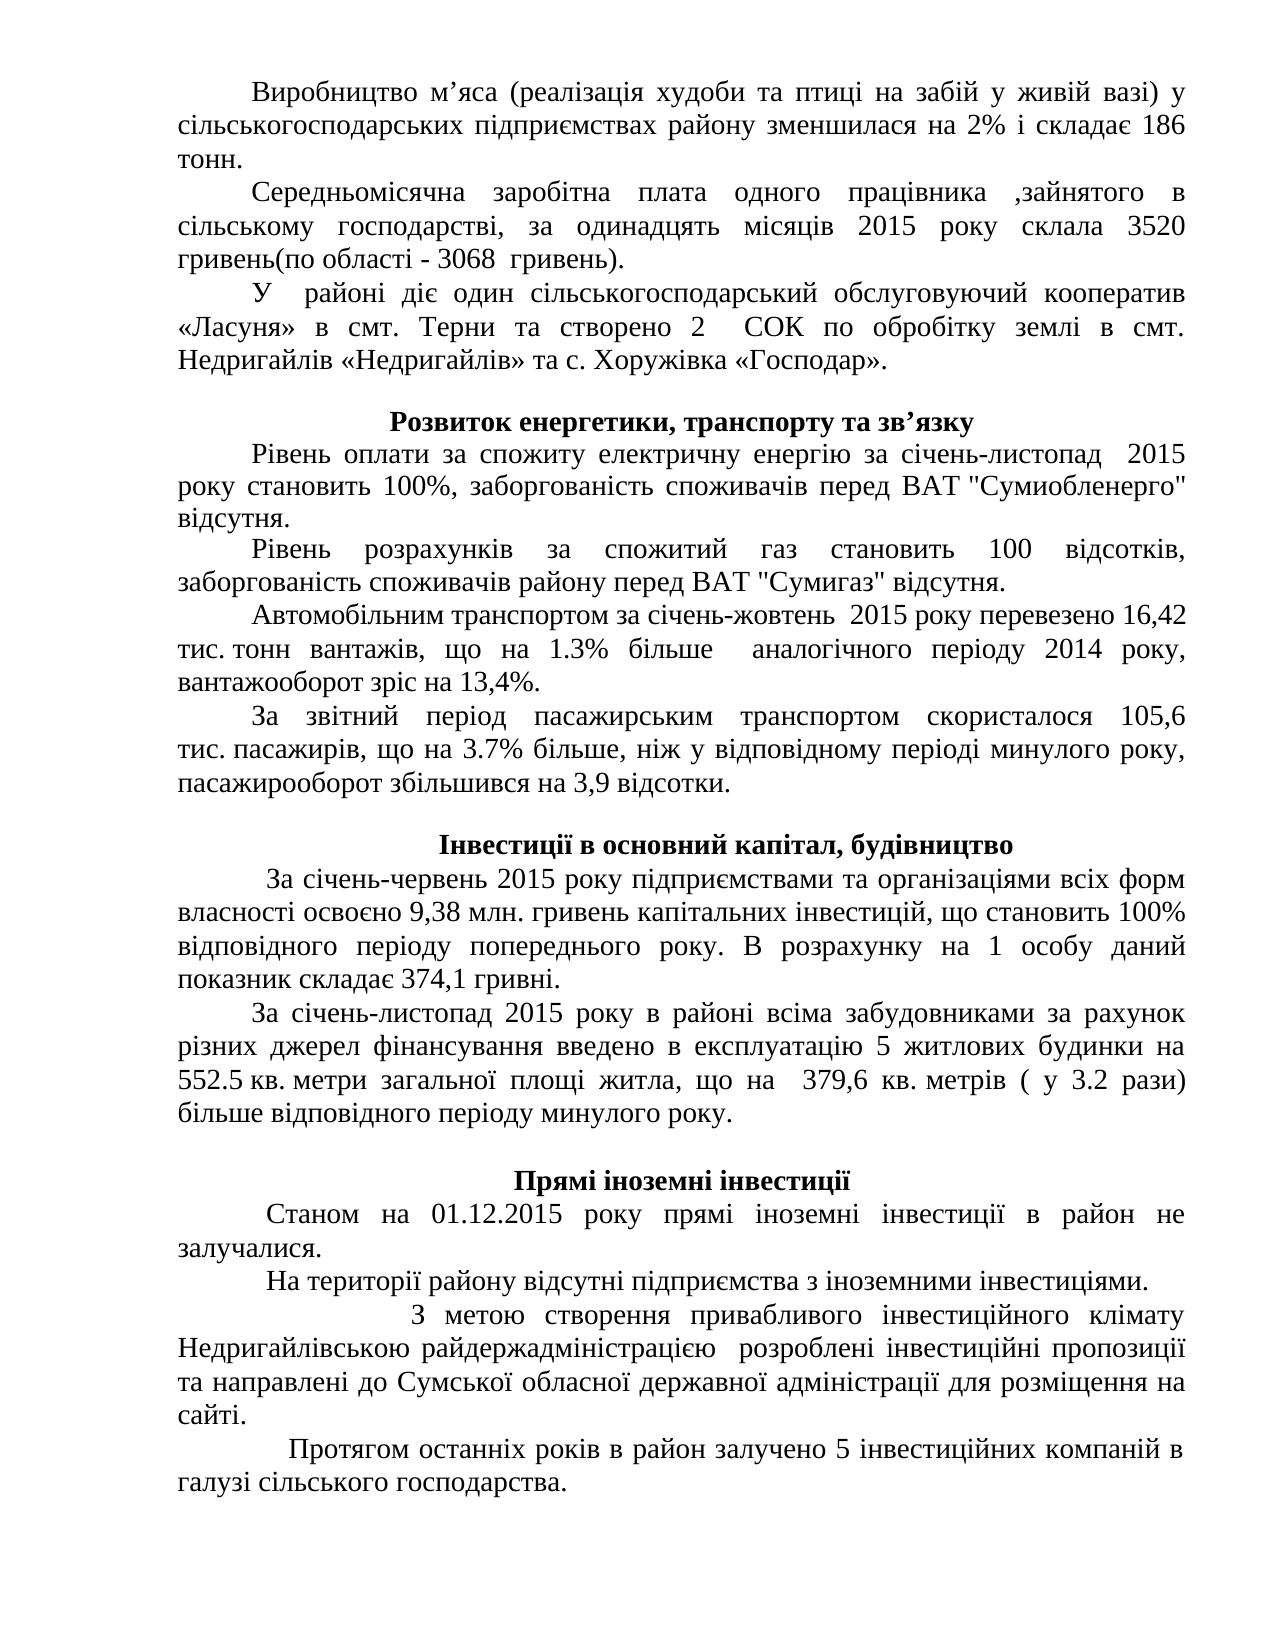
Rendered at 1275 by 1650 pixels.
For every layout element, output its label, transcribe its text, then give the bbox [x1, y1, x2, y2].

text За січень-червень 2015 року підприємствами та організаціями всіх форм власності освоєно 9,38 млн. гривень капітальних інвестицій, що становить 100% відповідного періоду попереднього року. В розрахунку на 1 особу даний показник складає 374,1 гривні. [177, 861, 1186, 995]
subtitle Розвиток енергетики, транспорту та зв’язку [177, 404, 1186, 438]
text За звітний період пасажирським транспортом скористалося 105,6 тис. пасажирів, що на 3.7% більше, ніж у відповідному періоді минулого року, пасажирооборот збільшився на 3,9 відсотки. [177, 698, 1186, 798]
text З метою створення привабливого інвестиційного клімату Недригайлівською райдержадміністрацією розроблені інвестиційні пропозиції та направлені до Сумської обласної державної адміністрації для розміщення на сайті. [177, 1297, 1186, 1431]
text Автомобільним транспортом за січень-жовтень 2015 року перевезено 16,42 тис. тонн вантажів, що на 1.3% більше аналогічного періоду 2014 року, вантажооборот зріс на 13,4%. [177, 597, 1186, 698]
text Рівень оплати за спожиту електричну енергію за січень-листопад 2015 року становить 100%, заборгованість споживачів перед ВАТ "Сумиобленерго" відсутня. [177, 438, 1186, 533]
text Протягом останніх років в район залучено 5 інвестиційних компаній в галузі сільського господарства. [177, 1431, 1186, 1498]
text Рівень розрахунків за спожитий газ становить 100 відсотків, заборгованість споживачів району перед ВАТ "Сумигаз" відсутня. [177, 533, 1186, 597]
subtitle Інвестиції в основний капітал, будівництво [177, 827, 1186, 861]
text Середньомісячна заробітна плата одного працівника ,зайнятого в сільському господарстві, за одинадцять місяців 2015 року склала 3520 гривень(по області - 3068 гривень). [177, 174, 1186, 275]
text У районі діє один сільськогосподарський обслуговуючий кооператив «Ласуня» в смт. Терни та створено 2 СОК по обробітку землі в смт. Недригайлів «Недригайлів» та с. Хоружівка «Господар». [177, 275, 1186, 376]
text На території району відсутні підприємства з іноземними інвестиціями. [177, 1263, 1186, 1297]
text За січень-листопад 2015 року в районі всіма забудовниками за рахунок різних джерел фінансування введено в експлуатацію 5 житлових будинки на 552.5 кв. метри загальної площі житла, що на 379,6 кв. метрів ( у 3.2 рази) більше відповідного періоду минулого року. [177, 995, 1186, 1129]
text Станом на 01.12.2015 року прямі іноземні інвестиції в район не залучалися. [177, 1196, 1186, 1263]
text Прямі іноземні інвестиції [177, 1163, 1186, 1196]
text Виробництво м’яса (реалізація худоби та птиці на забій у живій вазі) у сільськогосподарських підприємствах району зменшилася на 2% і складає 186 тонн. [177, 74, 1186, 174]
